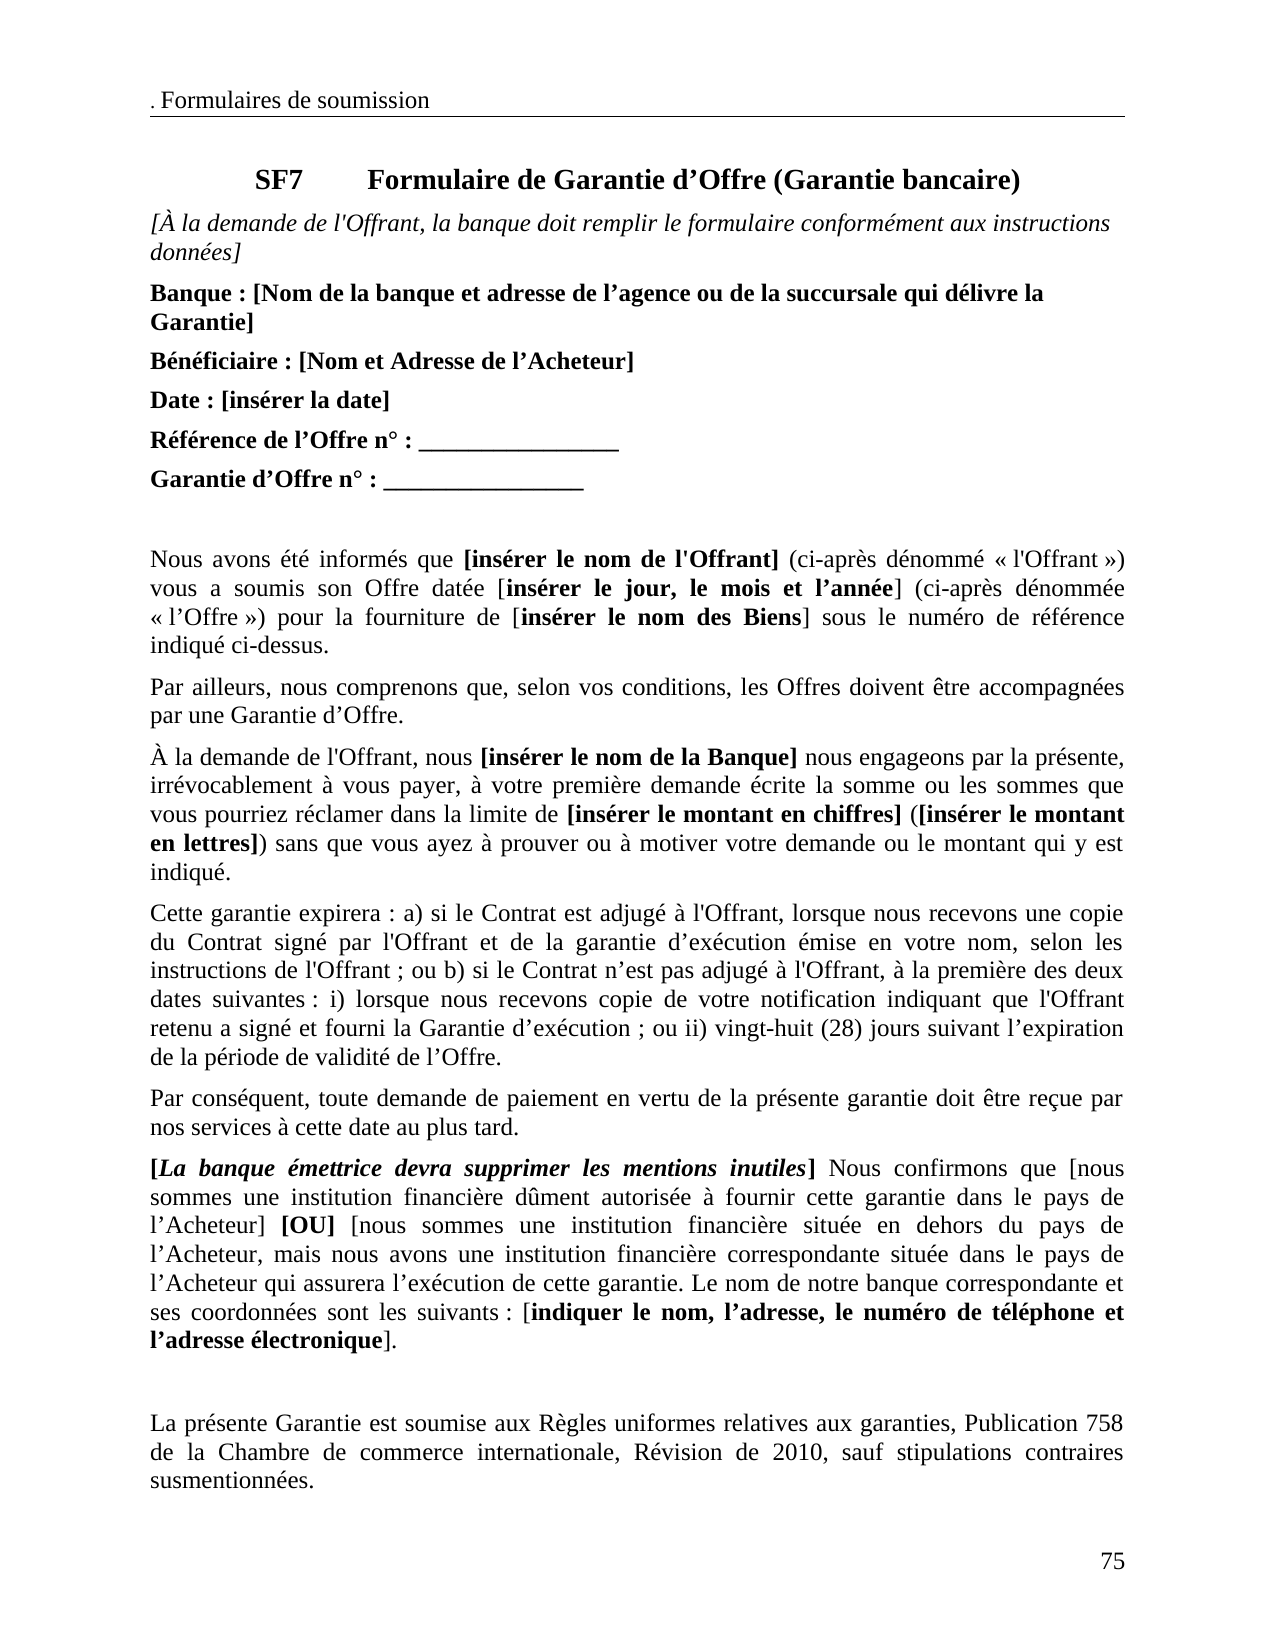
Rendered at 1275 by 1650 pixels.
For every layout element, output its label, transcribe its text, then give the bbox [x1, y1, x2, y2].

text Date : [insérer la date] [150, 386, 1125, 414]
text Par conséquent, toute demande de paiement en vertu de la présente garantie doit être reçue par nos services à cette date au plus tard. [150, 1083, 1125, 1141]
text Bénéficiaire : [Nom et Adresse de l’Acheteur] [150, 346, 1125, 375]
text [La banque émettrice devra supprimer les mentions inutiles] Nous confirmons que [nous sommes une institution financière dûment autorisée à fournir cette garantie dans le pays de l’Acheteur] [OU] [nous sommes une institution financière située en dehors du pays de l’Acheteur, mais nous avons une institution financière correspondante située dans le pays de l’Acheteur qui assurera l’exécution de cette garantie. Le nom de notre banque correspondante et ses coordonnées sont les suivants : [indiquer le nom, l’adresse, le numéro de téléphone et l’adresse électronique]. [150, 1153, 1125, 1354]
subtitle Formulaire de Garantie d’Offre (Garantie bancaire) [150, 162, 1125, 196]
text Nous avons été informés que [insérer le nom de l'Offrant] (ci-après dénommé « l'Offrant ») vous a soumis son Offre datée [insérer le jour, le mois et l’année] (ci-après dénommée « l’Offre ») pour la fourniture de [insérer le nom des Biens] sous le numéro de référence indiqué ci-dessus. [150, 544, 1125, 659]
subtitle [À la demande de l'Offrant, la banque doit remplir le formulaire conformément aux instructions données] [150, 208, 1125, 266]
text Par ailleurs, nous comprenons que, selon vos conditions, les Offres doivent être accompagnées par une Garantie d’Offre. [150, 672, 1125, 729]
text Référence de l’Offre n° : ________________ [150, 425, 1125, 453]
text Banque : [Nom de la banque et adresse de l’agence ou de la succursale qui délivre la Garantie] [150, 278, 1125, 336]
text À la demande de l'Offrant, nous [insérer le nom de la Banque] nous engageons par la présente, irrévocablement à vous payer, à votre première demande écrite la somme ou les sommes que vous pourriez réclamer dans la limite de [insérer le montant en chiffres] ([insérer le montant en lettres]) sans que vous ayez à prouver ou à motiver votre demande ou le montant qui y est indiqué. [150, 742, 1125, 886]
text Garantie d’Offre n° : ________________ [150, 464, 1125, 493]
text Cette garantie expirera : a) si le Contrat est adjugé à l'Offrant, lorsque nous recevons une copie du Contrat signé par l'Offrant et de la garantie d’exécution émise en votre nom, selon les instructions de l'Offrant ; ou b) si le Contrat n’est pas adjugé à l'Offrant, à la première des deux dates suivantes : i) lorsque nous recevons copie de votre notification indiquant que l'Offrant retenu a signé et fourni la Garantie d’exécution ; ou ii) vingt-huit (28) jours suivant l’expiration de la période de validité de l’Offre. [150, 898, 1125, 1071]
text La présente Garantie est soumise aux Règles uniformes relatives aux garanties, Publication 758 de la Chambre de commerce internationale, Révision de 2010, sauf stipulations contraires susmentionnées. [150, 1408, 1125, 1494]
